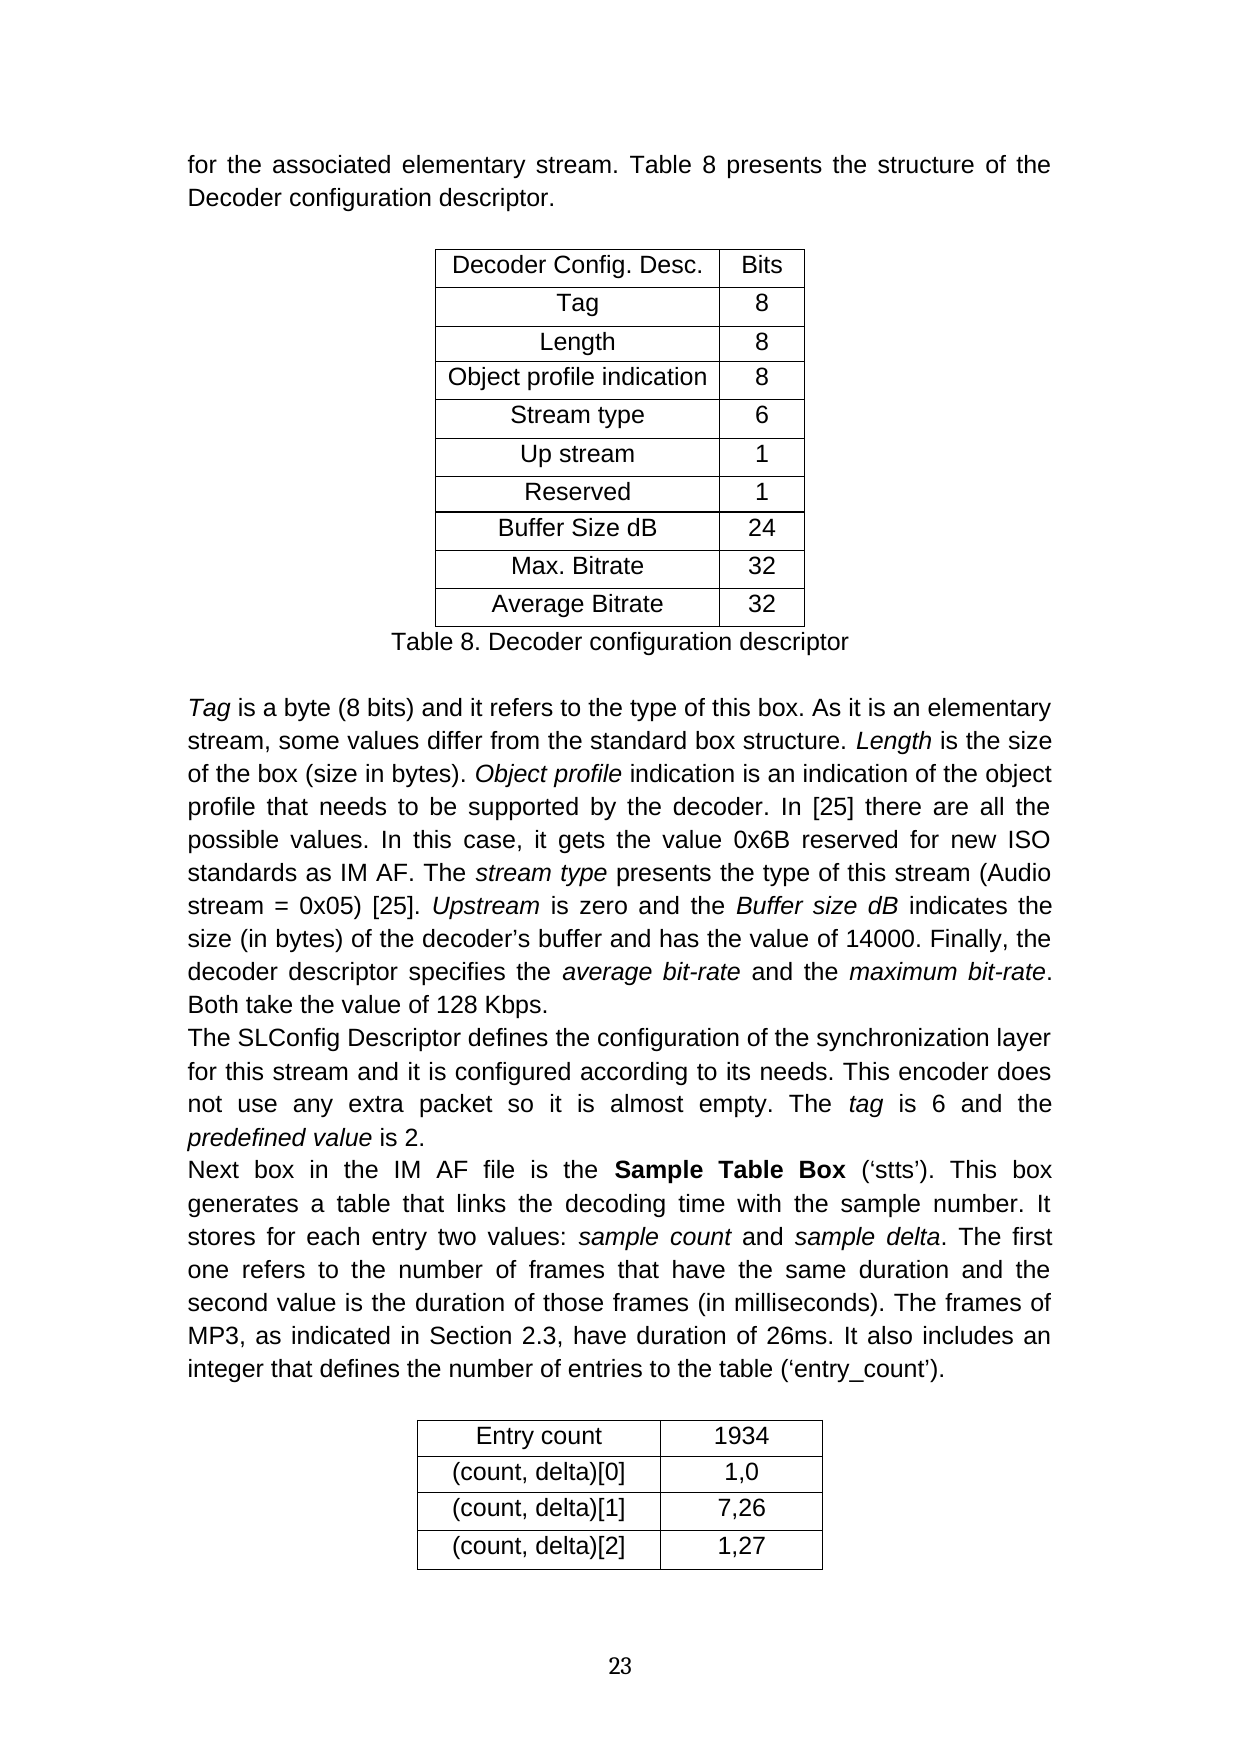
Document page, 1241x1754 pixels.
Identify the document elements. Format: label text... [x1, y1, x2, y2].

table_cell 1,0 [661, 1457, 822, 1492]
table_cell 24 [720, 513, 804, 550]
table_cell 1 [720, 439, 804, 476]
table_cell 8 [720, 327, 804, 361]
table_cell 32 [720, 551, 804, 588]
table_cell Average Bitrate [436, 589, 719, 626]
table_cell Object profile indication [436, 362, 719, 399]
table_cell Length [436, 327, 719, 361]
table_header Entry count [418, 1421, 660, 1456]
table_cell (count, delta)[1] [418, 1493, 660, 1530]
table_header Bits [720, 250, 804, 287]
table_cell Up stream [436, 439, 719, 476]
text Next box in the IM AF file is the Sample Table Box (‘stts’). This box generates a table that links the decoding time with the sample number. It stores for each entry two values: sample count and sample delta. The first one refers to the number of frames that have the same duration and the second value is the duration of those frames (in milliseconds). The frames of MP3, as indicated in Section 2.3, have duration of 26ms. It also includes an integer that defines the number of entries to the table (‘entry_count’). [187, 1156, 1053, 1382]
table_cell Tag [436, 288, 719, 326]
table_cell 8 [720, 362, 804, 399]
table_header 1934 [661, 1421, 822, 1456]
table_cell 7,26 [661, 1493, 822, 1530]
table_cell 1,27 [661, 1531, 822, 1569]
table_header Decoder Config. Desc. [436, 250, 719, 287]
text Tag is a byte (8 bits) and it refers to the type of this box. As it is an elementary stream, some values differ from the standard box structure. Length is the size of the box (size in bytes). Object profile indication is an indication of the object profile that needs to be supported by the decoder. In [25] there are all the possible values. In this case, it gets the value 0x6B reserved for new ISO standards as IM AF. The stream type presents the type of this stream (Audio stream = 0x05) [25]. Upstream is zero and the Buffer size dB indicates the size (in bytes) of the decoder’s buffer and has the value of 14000. Finally, the decoder descriptor specifies the average bit-rate and the maximum bit-rate. Both take the value of 128 Kbps. [187, 693, 1053, 1019]
table_cell 6 [720, 400, 804, 438]
table_cell (count, delta)[0] [418, 1457, 660, 1492]
table_cell Max. Bitrate [436, 551, 719, 588]
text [187, 150, 1053, 212]
table_cell Buffer Size dB [436, 513, 719, 550]
table_cell Reserved [436, 477, 719, 511]
text Table 8. Decoder configuration descriptor [187, 627, 1053, 656]
table_cell 32 [720, 589, 804, 626]
text The SLConfig Descriptor defines the configuration of the synchronization layer for this stream and it is configured according to its needs. This encoder does not use any extra packet so it is almost empty. The tag is 6 and the predefined value is 2. [187, 1023, 1053, 1151]
table_cell Stream type [436, 400, 719, 438]
table_cell (count, delta)[2] [418, 1531, 660, 1569]
table_cell 8 [720, 288, 804, 326]
table_cell 1 [720, 477, 804, 511]
